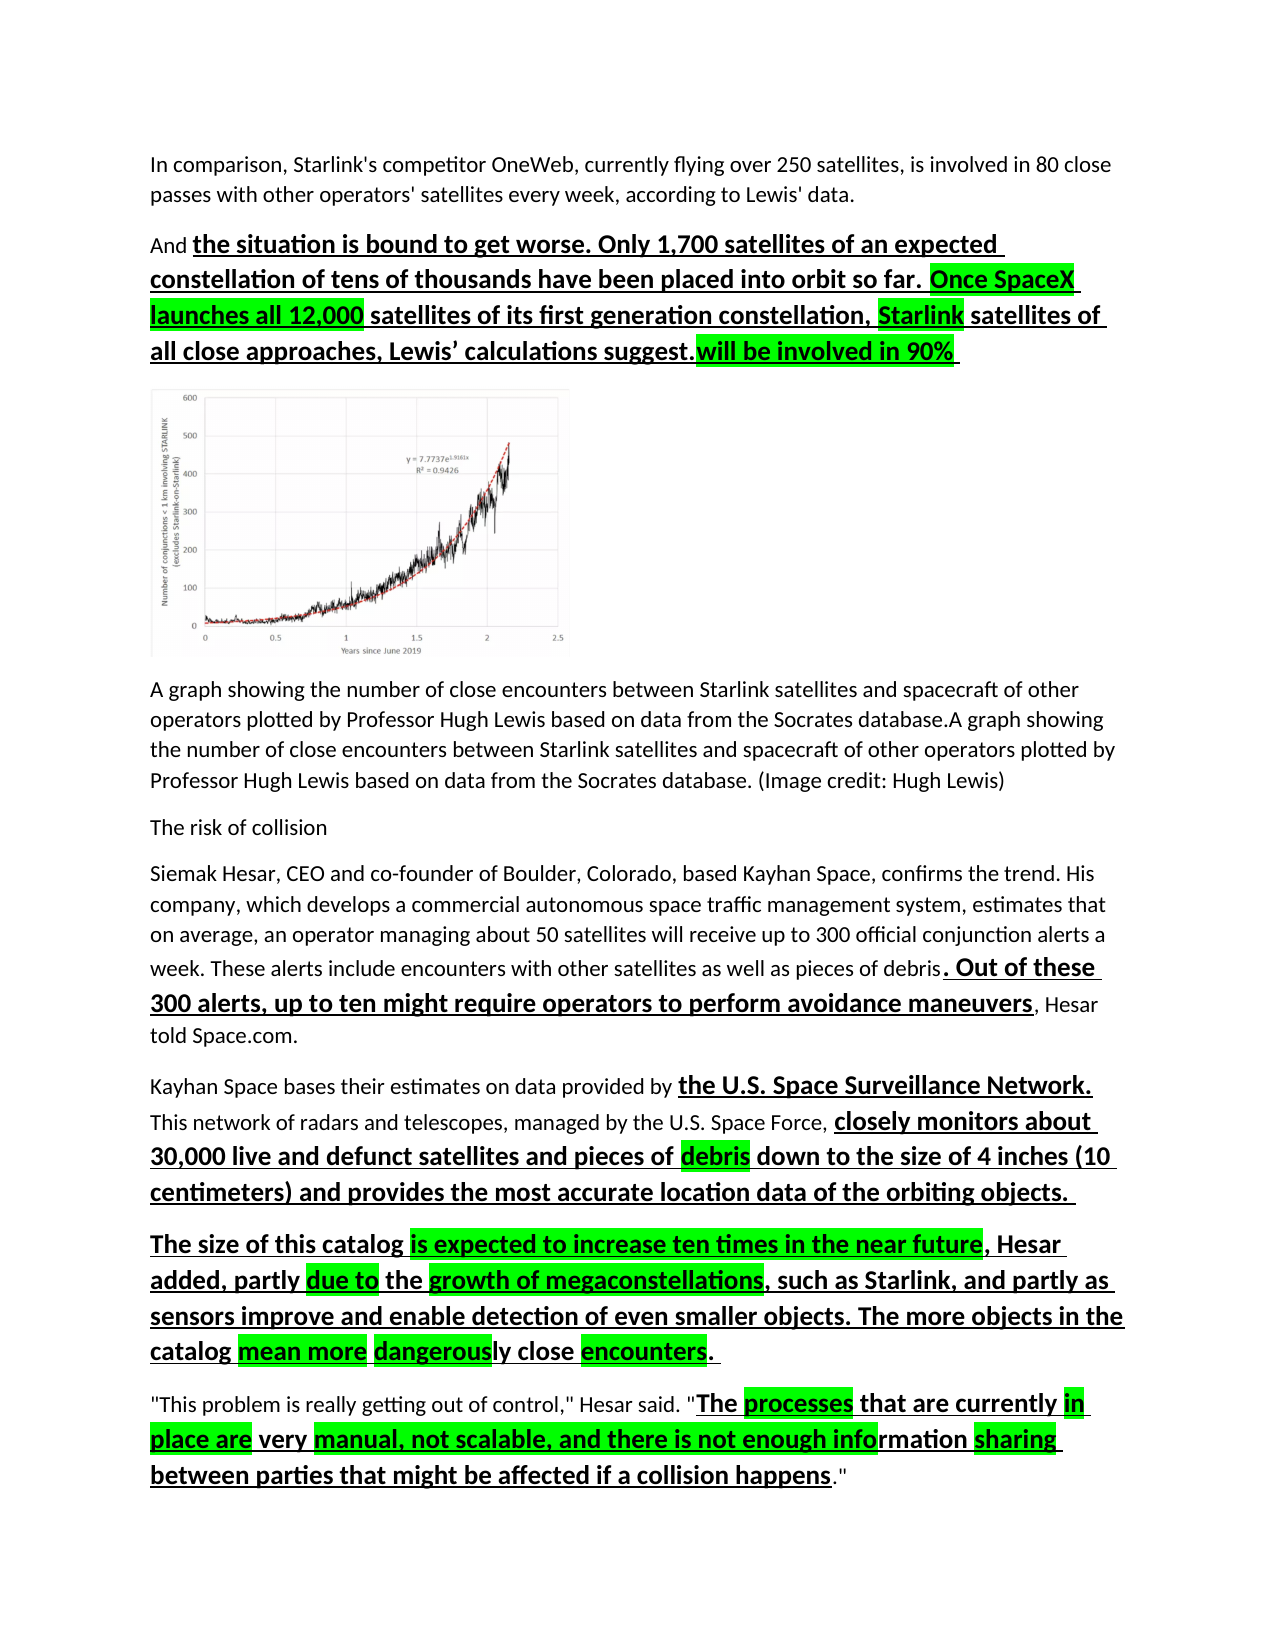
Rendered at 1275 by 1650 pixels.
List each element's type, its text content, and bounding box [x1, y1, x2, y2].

text In comparison, Starlink's competitor OneWeb, currently flying over 250 satellites, is involved in 80 close passes with other operators' satellites every week, according to Lewis' data. [150, 150, 1125, 208]
text Kayhan Space bases their estimates on data provided by the U.S. Space Surveillance Network. This network of radars and telescopes, managed by the U.S. Space Force, closely monitors about 30,000 live and defunct satellites and pieces of debris down to the size of 4 inches (10 centimeters) and provides the most accurate location data of the orbiting objects. [150, 1068, 1125, 1208]
picture [150, 386, 570, 657]
text The size of this catalog is expected to increase ten times in the near future, Hesar added, partly due to the growth of megaconstellations, such as Starlink, and partly as sensors improve and enable detection of even smaller objects. The more objects in the catalog mean more dangerously close encounters. [150, 1329, 1125, 1367]
text And the situation is bound to get worse. Only 1,700 satellites of an expected constellation of tens of thousands have been placed into orbit so far. Once SpaceX launches all 12,000 satellites of its first generation constellation, Starlink satellites of all close approaches, Lewis’ calculations suggest.will be involved in 90% [150, 227, 1125, 367]
text The risk of collision [150, 813, 1125, 841]
text Siemak Hesar, CEO and co-founder of Boulder, Colorado, based Kayhan Space, confirms the trend. His company, which develops a commercial autonomous space traffic management system, estimates that on average, an operator managing about 50 satellites will receive up to 300 official conjunction alerts a week. These alerts include encounters with other satellites as well as pieces of debris. Out of these 300 alerts, up to ten might require operators to perform avoidance maneuvers, Hesar told Space.com. [150, 859, 1125, 1049]
text The size of this catalog is expected to increase ten times in the near future, Hesar added, partly due to the growth of megaconstellations, such as Starlink, and partly as sensors improve and enable detection of even smaller objects. The more objects in the catalog mean more dangerously close encounters. [150, 1227, 1125, 1327]
text A graph showing the number of close encounters between Starlink satellites and spacecraft of other operators plotted by Professor Hugh Lewis based on data from the Socrates database.A graph showing the number of close encounters between Starlink satellites and spacecraft of other operators plotted by Professor Hugh Lewis based on data from the Socrates database. (Image credit: Hugh Lewis) [150, 675, 1125, 794]
text "This problem is really getting out of control," Hesar said. "The processes that are currently in place are very manual, not scalable, and there is not enough information sharing between parties that might be affected if a collision happens." [150, 1387, 1125, 1491]
